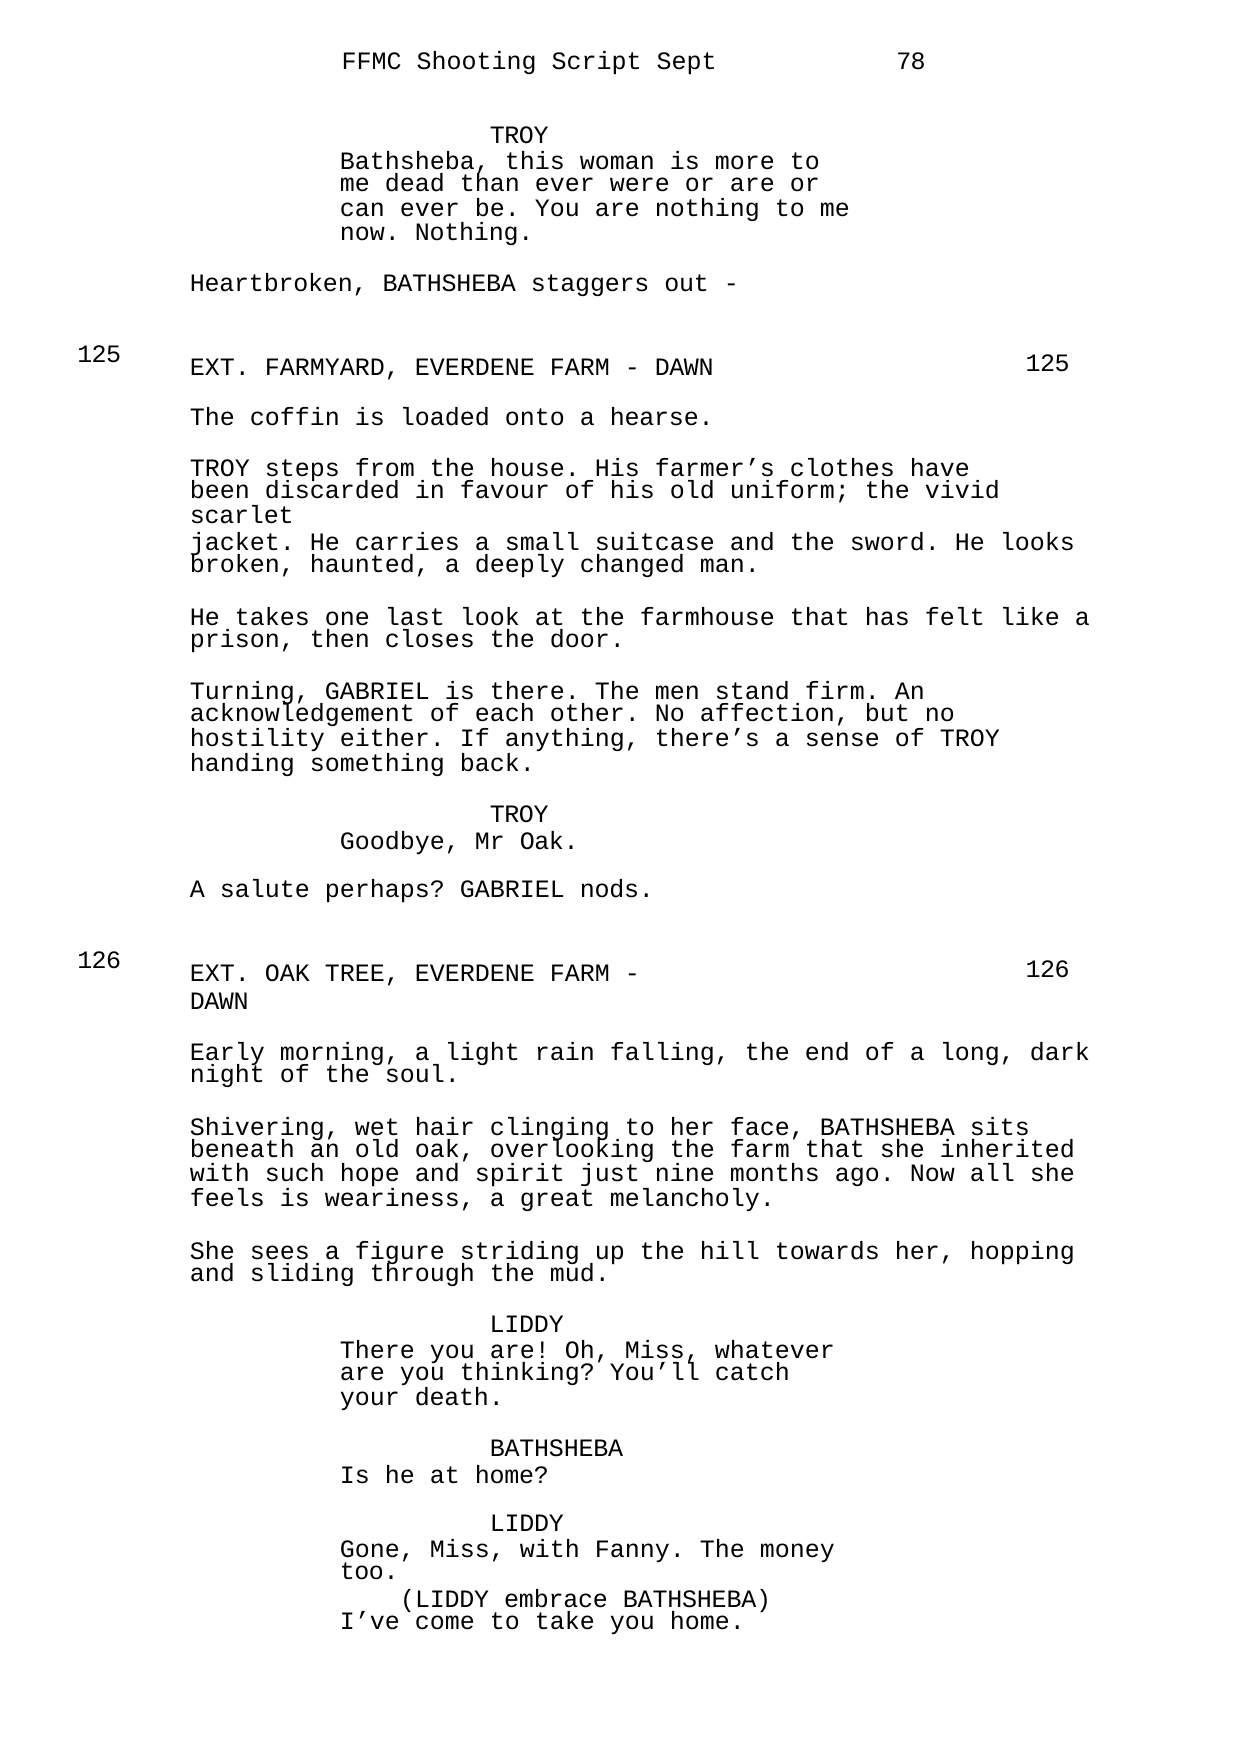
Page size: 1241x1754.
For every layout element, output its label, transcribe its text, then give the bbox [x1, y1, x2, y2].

text Turning, GABRIEL is there. The men stand firm. An acknowledgement of each other. No affection, but no hostility either. If anything, there’s a sense of TROY handing something back. [189, 680, 1081, 779]
text Goodbye, Mr Oak. [339, 828, 1107, 855]
text The coffin is loaded onto a hearse. [189, 404, 1022, 433]
text 126 [77, 947, 126, 976]
text Heartbroken, BATHSHEBA staggers out - [189, 271, 1107, 299]
subtitle TROY [189, 801, 849, 828]
subtitle TROY [189, 122, 849, 149]
text Gone, Miss, with Fanny. The money too. [339, 1538, 852, 1587]
text Is he at home? [339, 1462, 1107, 1489]
subtitle BATHSHEBA [489, 1436, 1107, 1462]
text 125 [1025, 350, 1107, 379]
text He takes one last look at the farmhouse that has felt like a prison, then closes the door. [189, 606, 1107, 655]
text TROY steps from the house. His farmer’s clothes have been discarded in favour of his old uniform; the vivid scarlet [189, 457, 1022, 531]
text There you are! Oh, Miss, whatever are you thinking? You’ll catch your death. [339, 1339, 852, 1413]
text Shivering, wet hair clinging to her face, BATHSHEBA sits beneath an old oak, overlooking the farm that she inherited with such hope and spirit just nine months ago. Now all she feels is weariness, a great melancholy. [189, 1115, 1081, 1214]
text 126 [1025, 956, 1107, 984]
text Early morning, a light rain falling, the end of a long, dark night of the soul. [189, 1041, 1107, 1090]
text jacket. He carries a small suitcase and the sword. He looks broken, haunted, a deeply changed man. [189, 531, 1107, 580]
text (LIDDY embrace BATHSHEBA) I’ve come to take you home. [339, 1587, 781, 1637]
text She sees a figure striding up the hill towards her, hopping and sliding through the mud. [189, 1239, 1081, 1289]
subtitle EXT. FARMYARD, EVERDENE FARM - DAWN [189, 354, 1022, 383]
subtitle EXT. OAK TREE, EVERDENE FARM - DAWN [189, 960, 705, 1017]
text Bathsheba, this woman is more to me dead than ever were or are or can ever be. You are nothing to me now. Nothing. [339, 149, 852, 248]
text A salute perhaps? GABRIEL nods. [189, 876, 1107, 905]
subtitle LIDDY [489, 1511, 1107, 1537]
text 125 [77, 342, 126, 370]
subtitle LIDDY [189, 1311, 863, 1338]
